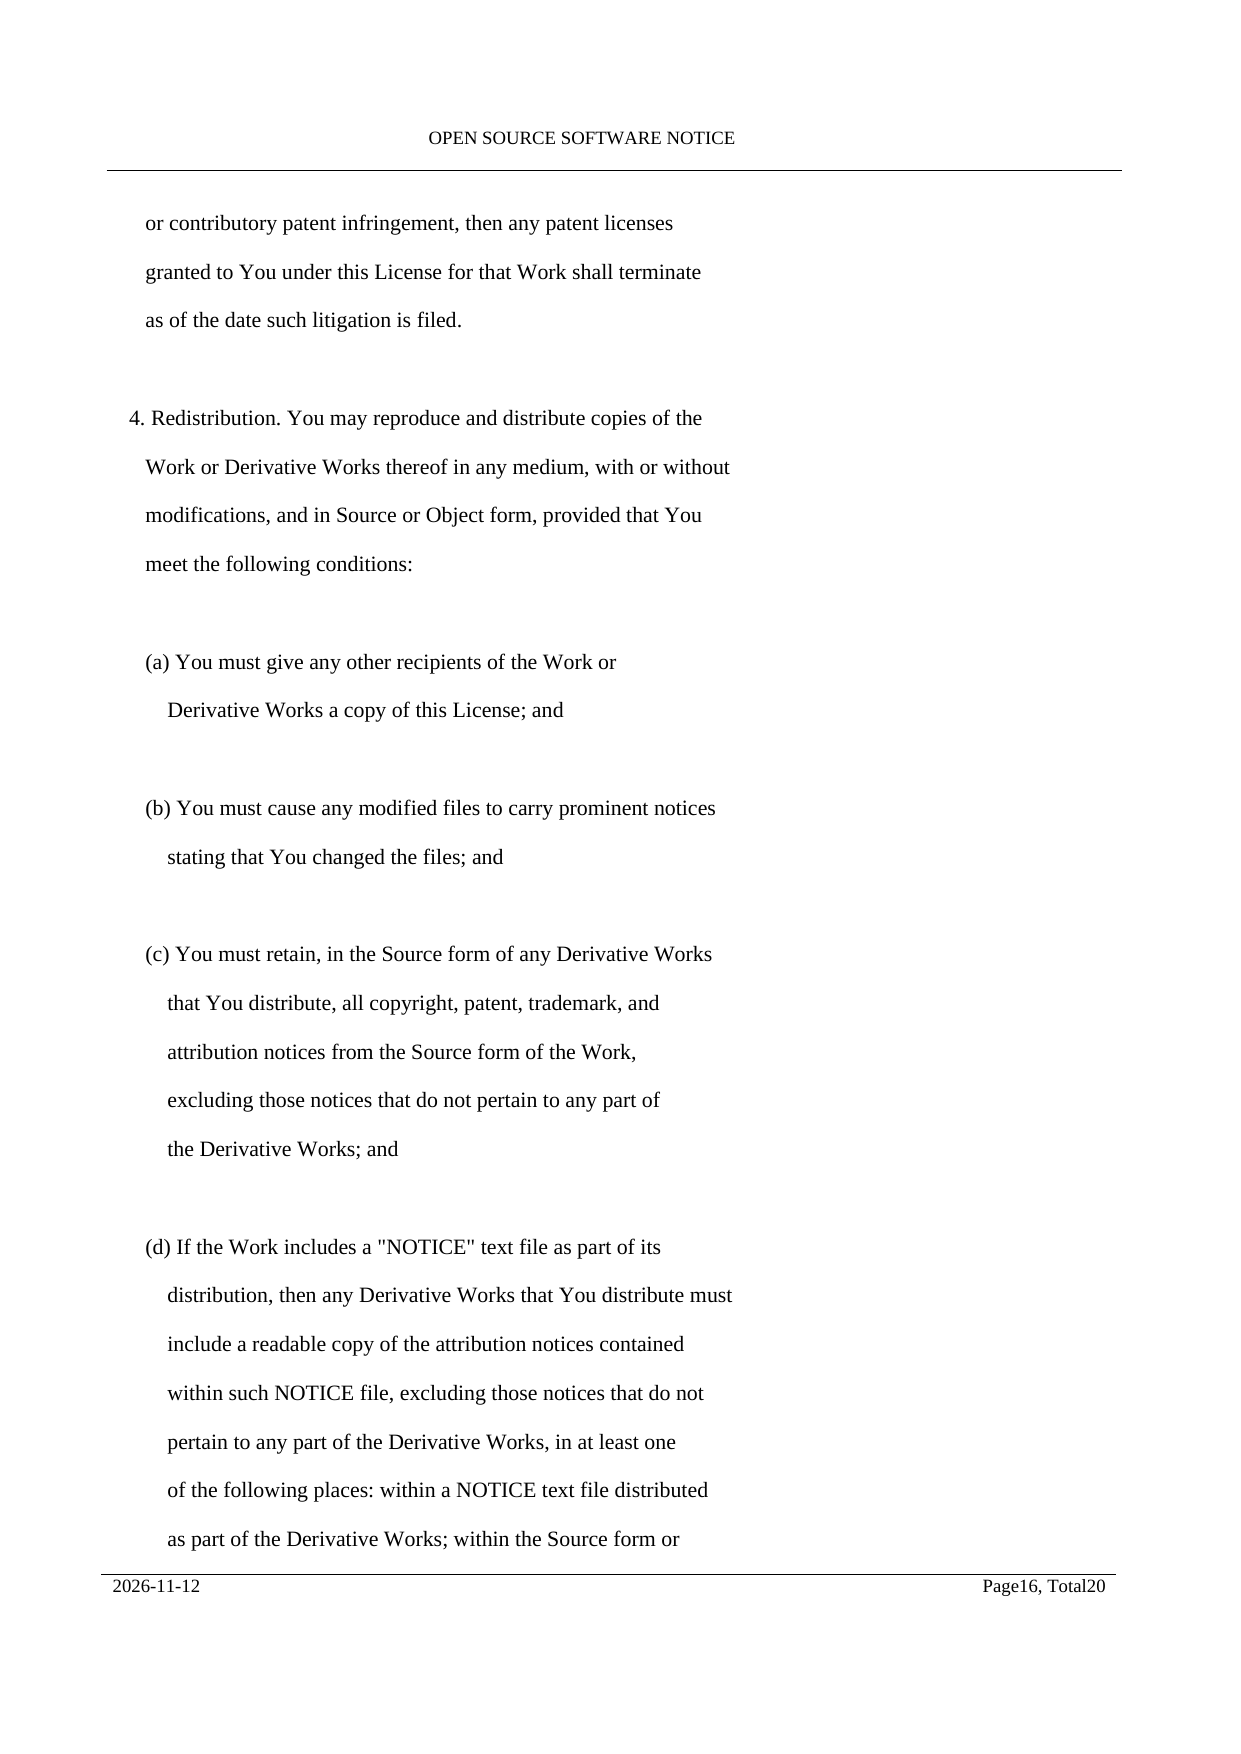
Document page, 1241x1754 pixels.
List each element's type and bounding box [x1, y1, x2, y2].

text [112, 206, 1128, 1555]
